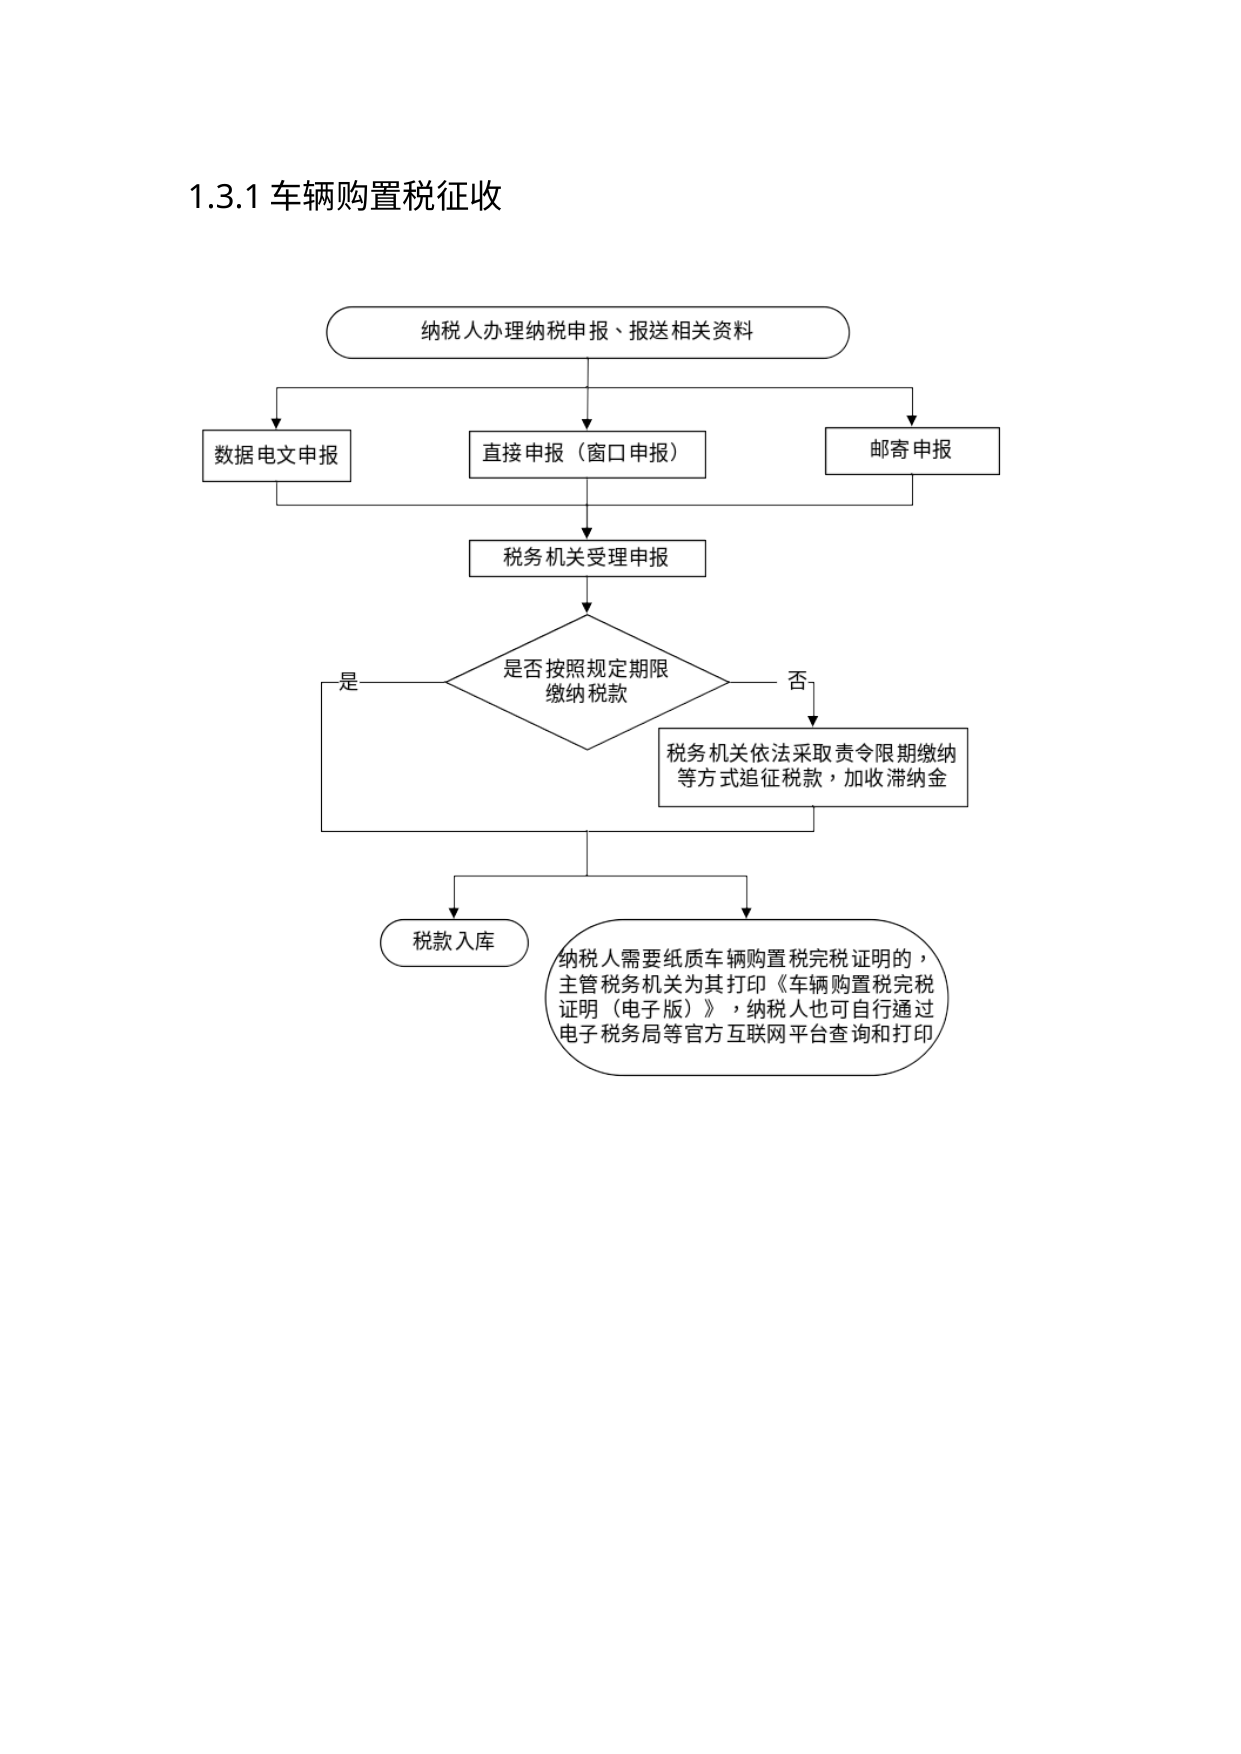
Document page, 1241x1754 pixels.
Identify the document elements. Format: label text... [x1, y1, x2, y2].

text 1.3.1车辆购置税征收 [187, 162, 1053, 227]
